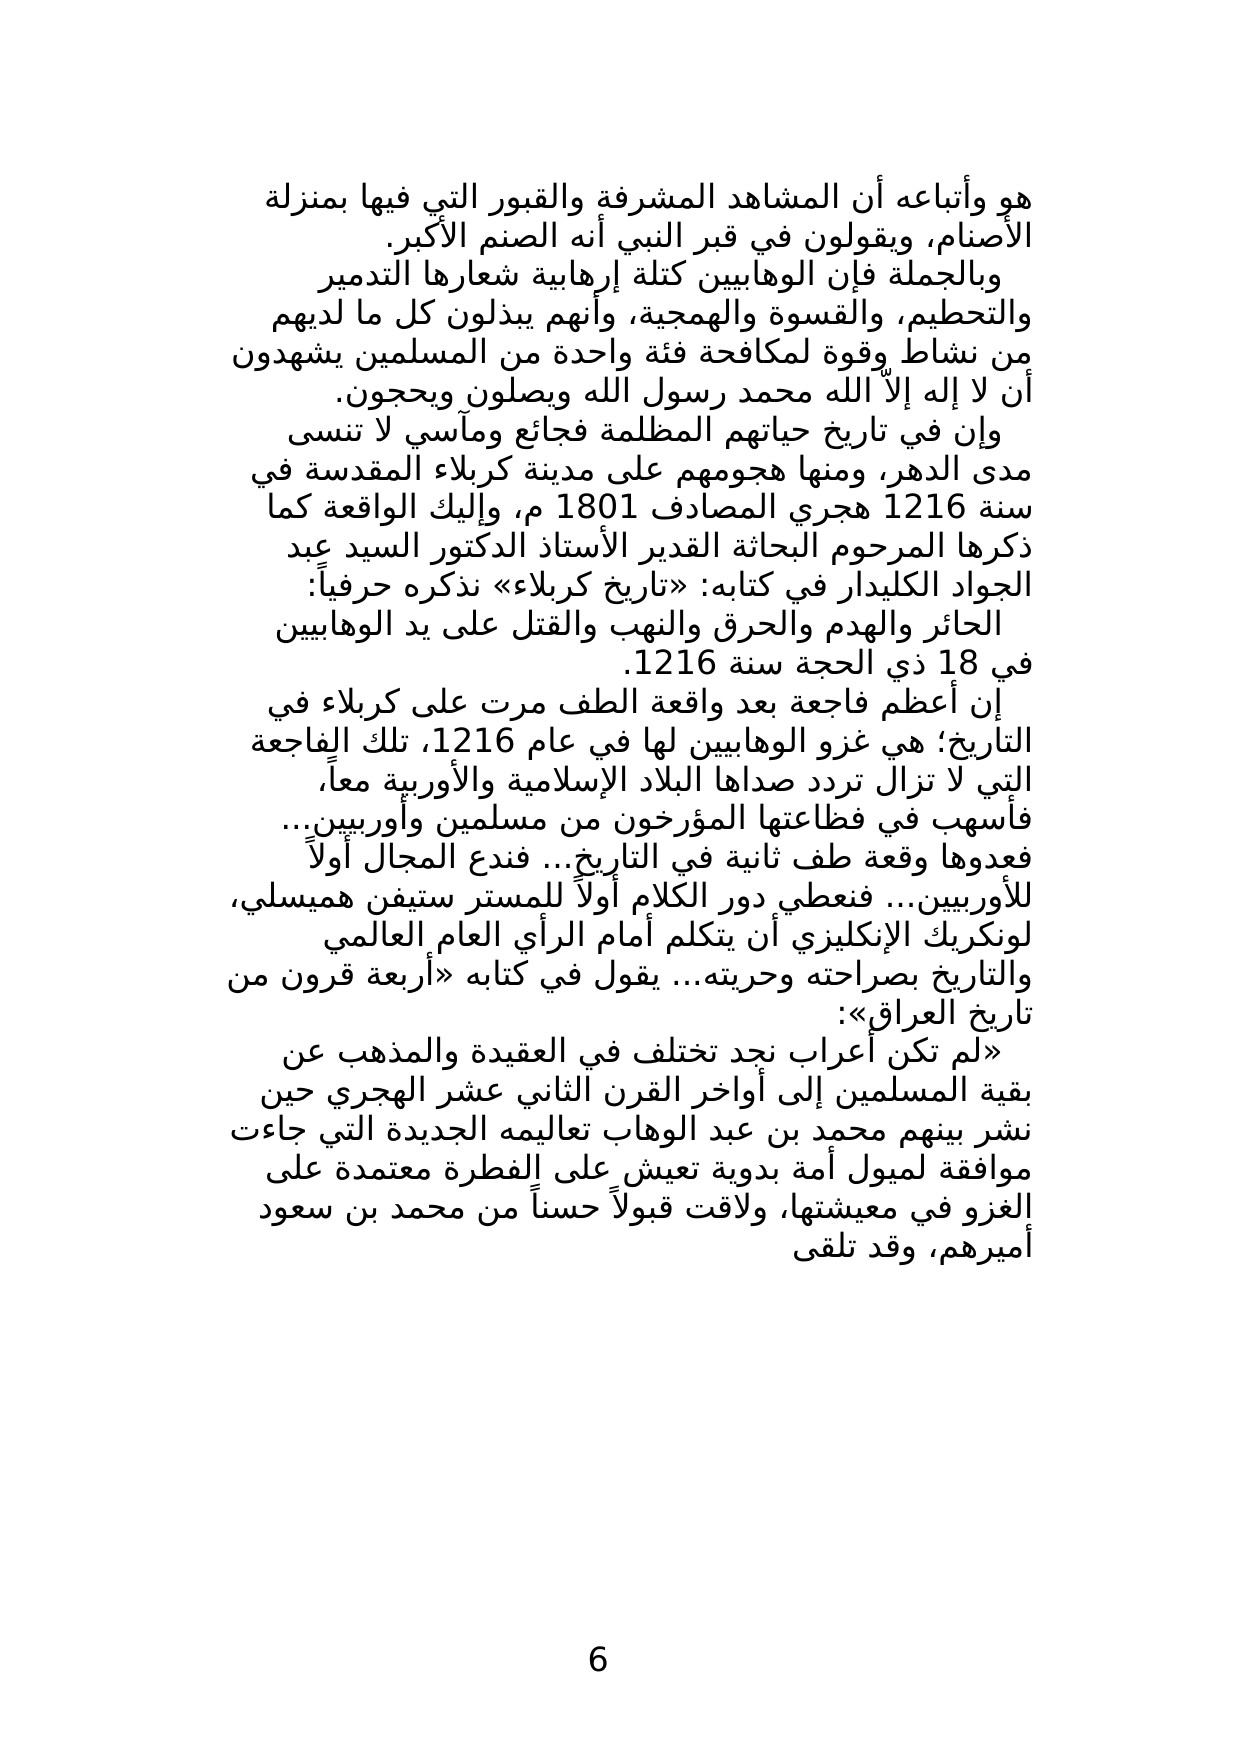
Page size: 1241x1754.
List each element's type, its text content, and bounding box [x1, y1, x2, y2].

text وبالجملة فإن الوهابيين كتلة إرهابية شعارها التدمير والتحطيم، والقسوة والهمجية، وأنهم يبذلون كل ما لديهم من نشاط وقوة لمكافحة فئة واحدة من المسلمين يشهدون أن لا إله إلاّ الله محمد رسول الله ويصلون ويحجون. [222, 255, 1033, 410]
text «لم تكن أعراب نجد تختلف في العقيدة والمذهب عن بقية المسلمين إلى أواخر القرن الثاني عشر الهجري حين نشر بينهم محمد بن عبد الوهاب تعاليمه الجديدة التي جاءت موافقة لميول أمة بدوية تعيش على الفطرة معتمدة على الغزو في معيشتها، ولاقت قبولاً حسناً من محمد بن سعود أميرهم، وقد تلقى [222, 1032, 1033, 1265]
text وإن في تاريخ حياتهم المظلمة فجائع ومآسي لا تنسى مدى الدهر، ومنها هجومهم على مدينة كربلاء المقدسة في سنة 1216 هجري المصادف 1801 م، وإليك الواقعة كما ذكرها المرحوم البحاثة القدير الأستاذ الدكتور السيد عبد الجواد الكليدار في كتابه: «تاريخ كربلاء» نذكره حرفياً: [222, 410, 1033, 604]
text هو وأتباعه أن المشاهد المشرفة والقبور التي فيها بمنزلة الأصنام، ويقولون في قبر النبي أنه الصنم الأكبر. [222, 177, 1033, 255]
text الحائر والهدم والحرق والنهب والقتل على يد الوهابيين في 18 ذي الحجة سنة 1216. [222, 604, 1033, 682]
text إن أعظم فاجعة بعد واقعة الطف مرت على كربلاء في التاريخ؛ هي غزو الوهابيين لها في عام 1216، تلك الفاجعة التي لا تزال تردد صداها البلاد الإسلامية والأوربية معاً، فأسهب في فظاعتها المؤرخون من مسلمين وأوربيين... فعدوها وقعة طف ثانية في التاريخ... فندع المجال أولاً للأوربيين... فنعطي دور الكلام أولاً للمستر ستيفن هميسلي، لونكريك الإنكليزي أن يتكلم أمام الرأي العام العالمي والتاريخ بصراحته وحريته... يقول في كتابه «أربعة قرون من تاريخ العراق»: [222, 682, 1033, 1032]
